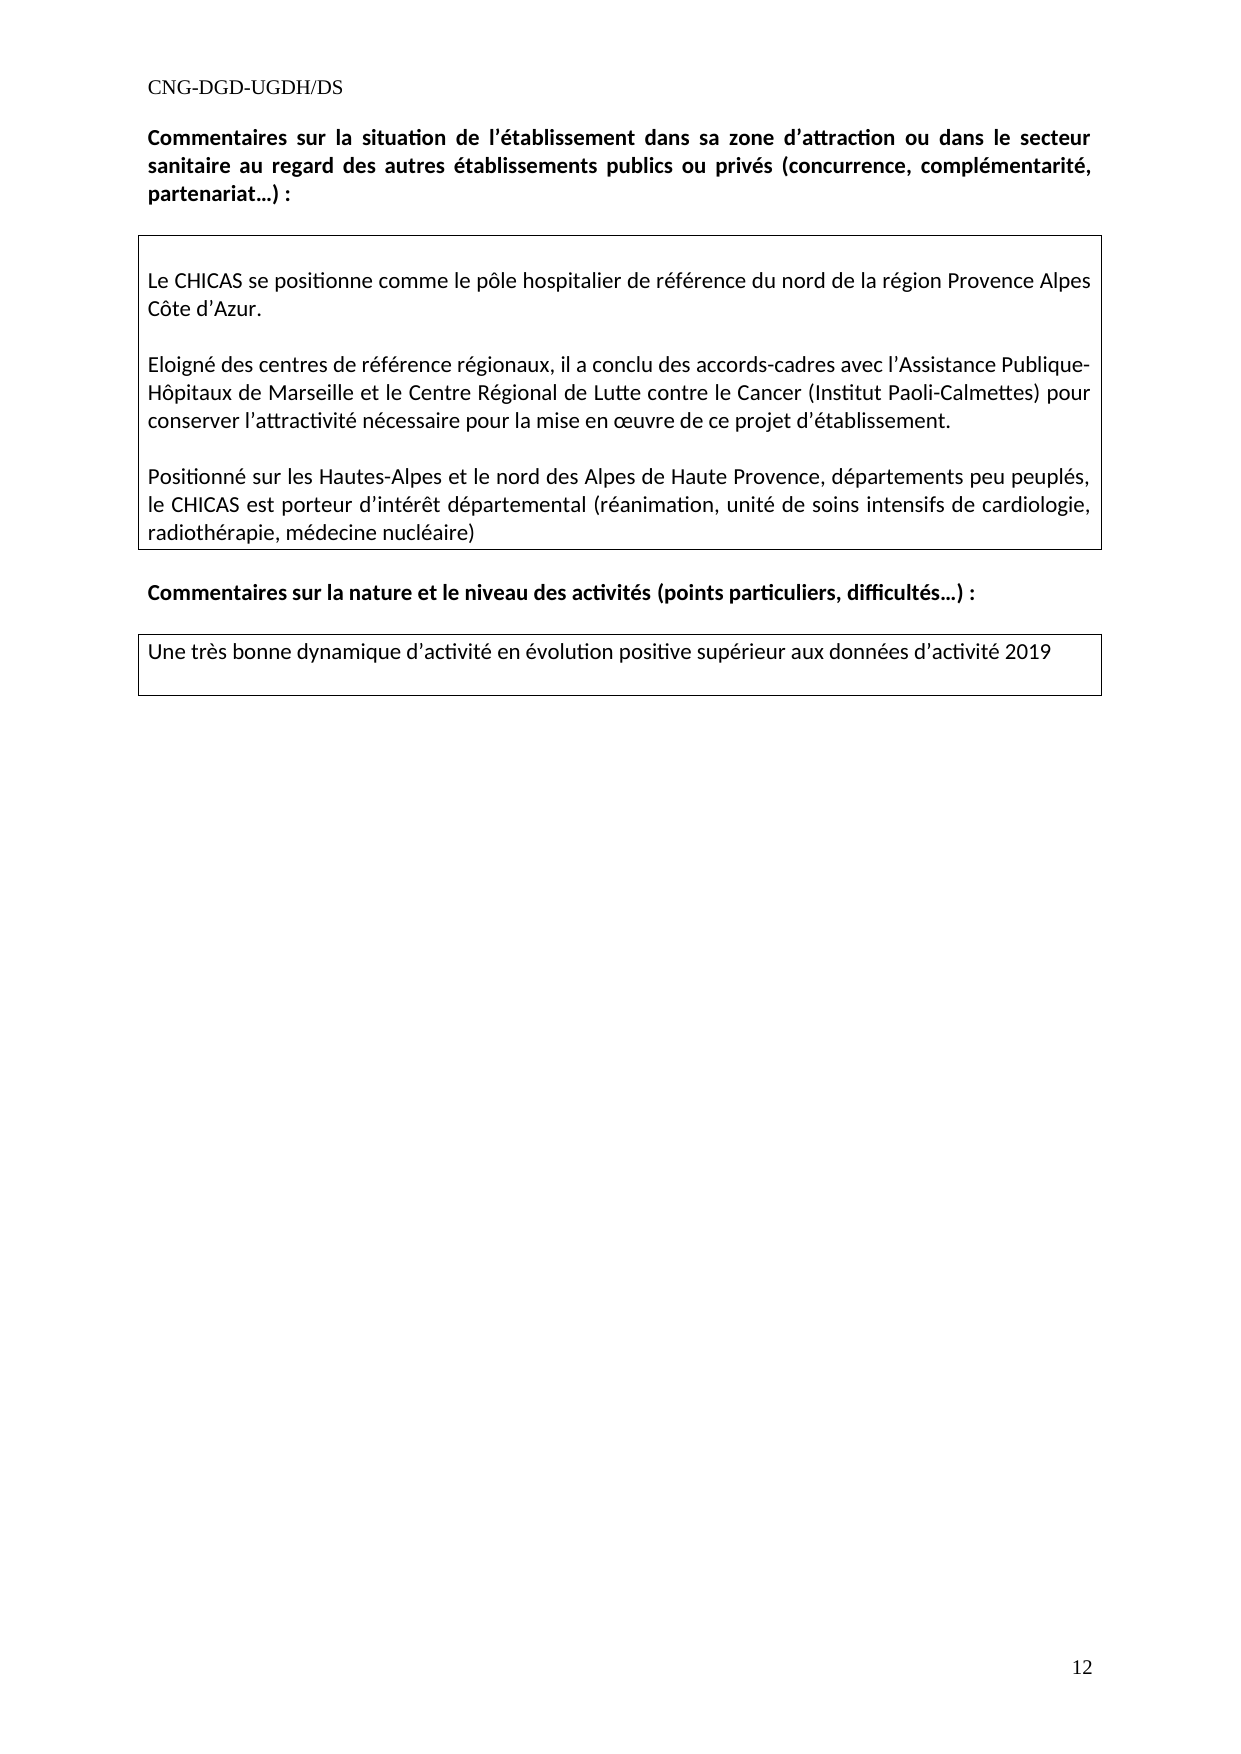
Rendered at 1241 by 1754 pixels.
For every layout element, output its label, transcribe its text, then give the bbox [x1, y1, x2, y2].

text Une très bonne dynamique d’activité en évolution positive supérieur aux données d’activité 2019 [139, 635, 1101, 665]
text Commentaires sur la situation de l’établissement dans sa zone d’attraction ou dans le secteur sanitaire au regard des autres établissements publics ou privés (concurrence, complémentarité, partenariat…) : [148, 123, 1092, 207]
text Commentaires sur la nature et le niveau des activités (points particuliers, difficultés…) : [148, 578, 1092, 606]
text Le CHICAS se positionne comme le pôle hospitalier de référence du nord de la région Provence Alpes Côte d’Azur. [148, 266, 1092, 322]
text Eloigné des centres de référence régionaux, il a conclu des accords-cadres avec l’Assistance Publique-Hôpitaux de Marseille et le Centre Régional de Lutte contre le Cancer (Institut Paoli-Calmettes) pour conserver l’attractivité nécessaire pour la mise en œuvre de ce projet d’établissement. [148, 350, 1092, 434]
text Positionné sur les Hautes-Alpes et le nord des Alpes de Haute Provence, départements peu peuplés, le CHICAS est porteur d’intérêt départemental (réanimation, unité de soins intensifs de cardiologie, radiothérapie, médecine nucléaire) [139, 459, 1101, 549]
